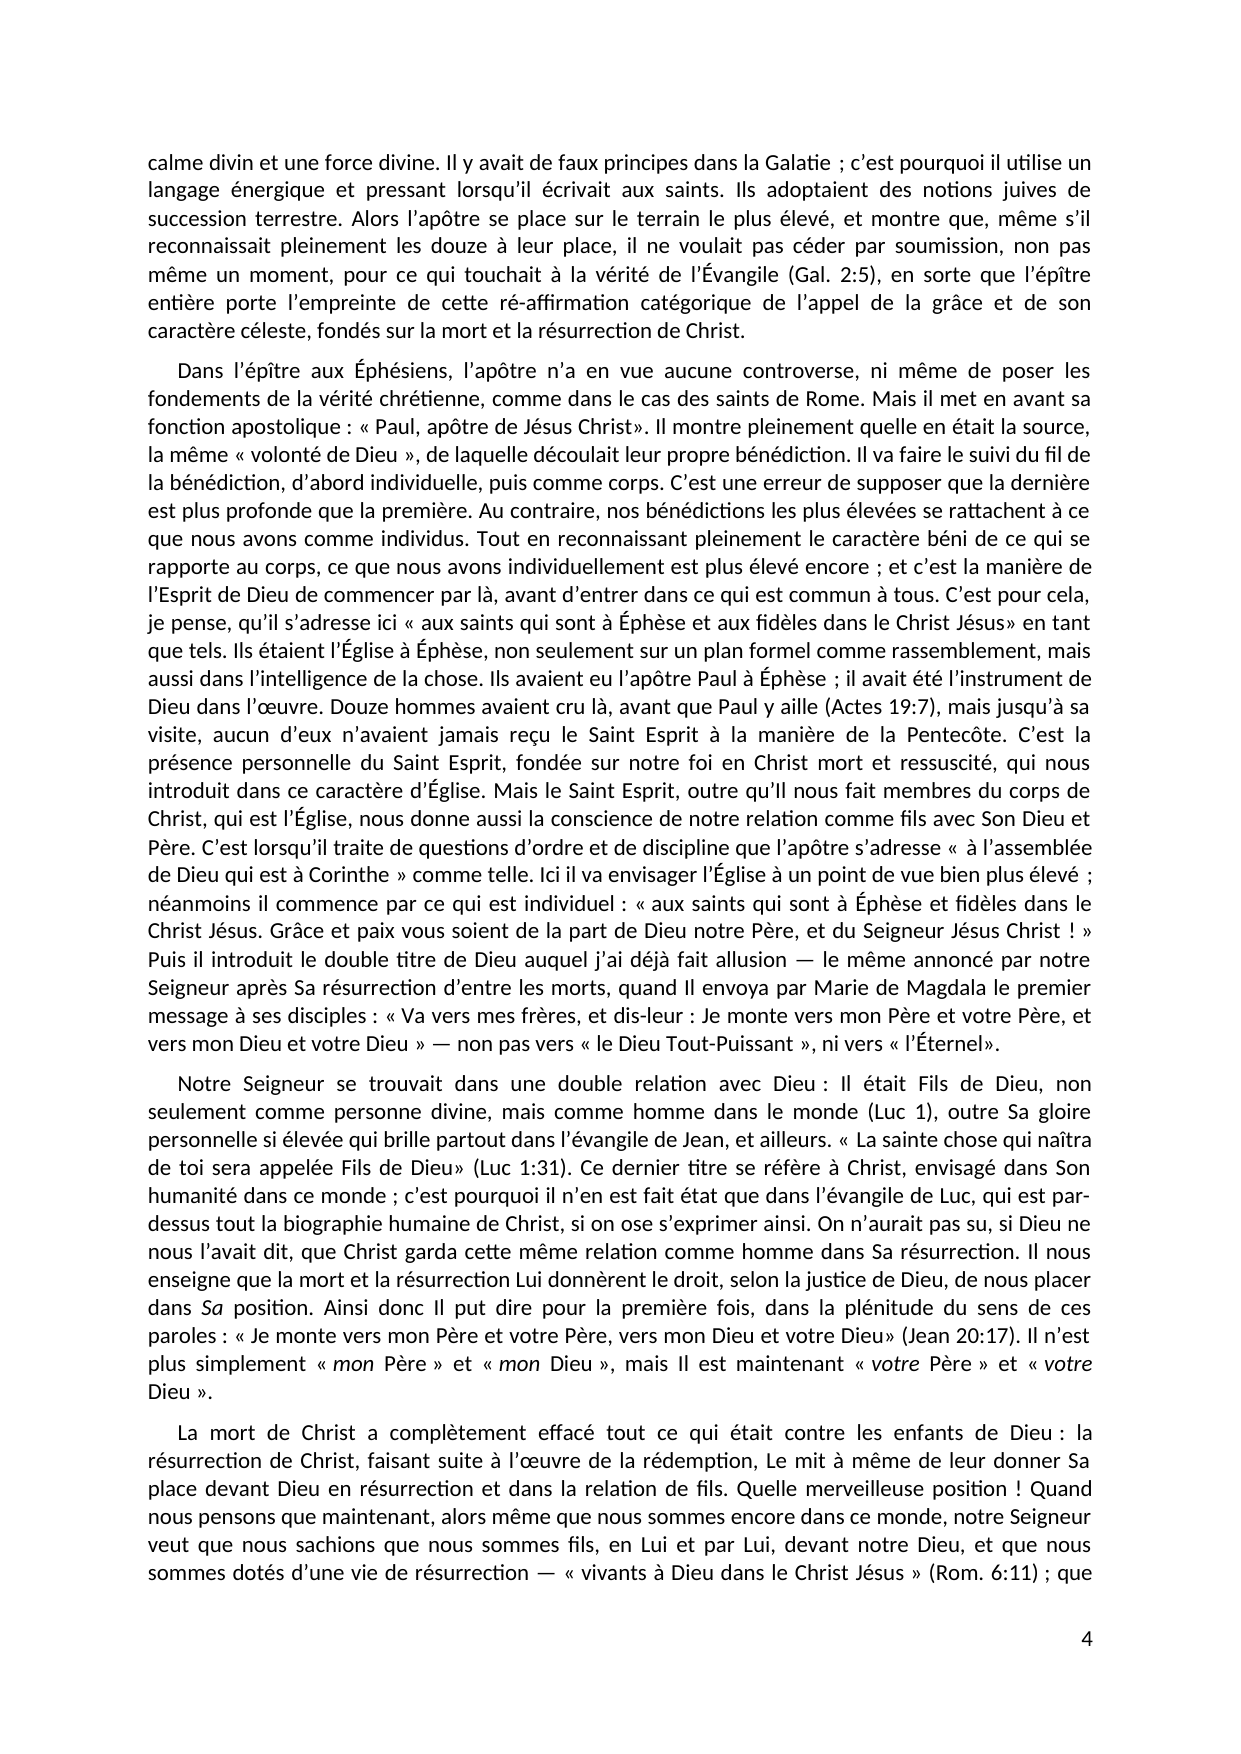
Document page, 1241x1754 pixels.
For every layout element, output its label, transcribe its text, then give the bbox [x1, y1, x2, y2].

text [148, 1418, 1093, 1586]
text Notre Seigneur se trouvait dans une double relation avec Dieu : Il était Fils de Dieu, non seulement comme personne divine, mais comme homme dans le monde (Luc 1), outre Sa gloire personnelle si élevée qui brille partout dans l’évangile de Jean, et ailleurs. « La sainte chose qui naîtra de toi sera appelée Fils de Dieu» (Luc 1:31). Ce dernier titre se réfère à Christ, envisagé dans Son humanité dans ce monde ; c’est pourquoi il n’en est fait état que dans l’évangile de Luc, qui est par-dessus tout la biographie humaine de Christ, si on ose s’exprimer ainsi. On n’aurait pas su, si Dieu ne nous l’avait dit, que Christ garda cette même relation comme homme dans Sa résurrection. Il nous enseigne que la mort et la résurrection Lui donnèrent le droit, selon la justice de Dieu, de nous placer dans Sa position. Ainsi donc Il put dire pour la première fois, dans la plénitude du sens de ces paroles : « Je monte vers mon Père et votre Père, vers mon Dieu et votre Dieu» (Jean 20:17). Il n’est plus simplement « mon Père » et « mon Dieu », mais Il est maintenant « votre Père » et « votre Dieu ». [148, 1069, 1093, 1406]
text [148, 148, 1093, 344]
text Dans l’épître aux Éphésiens, l’apôtre n’a en vue aucune controverse, ni même de poser les fondements de la vérité chrétienne, comme dans le cas des saints de Rome. Mais il met en avant sa fonction apostolique : « Paul, apôtre de Jésus Christ». Il montre pleinement quelle en était la source, la même « volonté de Dieu », de laquelle découlait leur propre bénédiction. Il va faire le suivi du fil de la bénédiction, d’abord individuelle, puis comme corps. C’est une erreur de supposer que la dernière est plus profonde que la première. Au contraire, nos bénédictions les plus élevées se rattachent à ce que nous avons comme individus. Tout en reconnaissant pleinement le caractère béni de ce qui se rapporte au corps, ce que nous avons individuellement est plus élevé encore ; et c’est la manière de l’Esprit de Dieu de commencer par là, avant d’entrer dans ce qui est commun à tous. C’est pour cela, je pense, qu’il s’adresse ici « aux saints qui sont à Éphèse et aux fidèles dans le Christ Jésus» en tant que tels. Ils étaient l’Église à Éphèse, non seulement sur un plan formel comme rassemblement, mais aussi dans l’intelligence de la chose. Ils avaient eu l’apôtre Paul à Éphèse ; il avait été l’instrument de Dieu dans l’œuvre. Douze hommes avaient cru là, avant que Paul y aille (Actes 19:7), mais jusqu’à sa visite, aucun d’eux n’avaient jamais reçu le Saint Esprit à la manière de la Pentecôte. C’est la présence personnelle du Saint Esprit, fondée sur notre foi en Christ mort et ressuscité, qui nous introduit dans ce caractère d’Église. Mais le Saint Esprit, outre qu’Il nous fait membres du corps de Christ, qui est l’Église, nous donne aussi la conscience de notre relation comme fils avec Son Dieu et Père. C’est lorsqu’il traite de questions d’ordre et de discipline que l’apôtre s’adresse « à l’assemblée de Dieu qui est à Corinthe » comme telle. Ici il va envisager l’Église à un point de vue bien plus élevé ; néanmoins il commence par ce qui est individuel : « aux saints qui sont à Éphèse et fidèles dans le Christ Jésus. Grâce et paix vous soient de la part de Dieu notre Père, et du Seigneur Jésus Christ ! » Puis il introduit le double titre de Dieu auquel j’ai déjà fait allusion — le même annoncé par notre Seigneur après Sa résurrection d’entre les morts, quand Il envoya par Marie de Magdala le premier message à ses disciples : « Va vers mes frères, et dis-leur : Je monte vers mon Père et votre Père, et vers mon Dieu et votre Dieu » — non pas vers « le Dieu Tout-Puissant », ni vers « l’Éternel». [148, 356, 1093, 1057]
